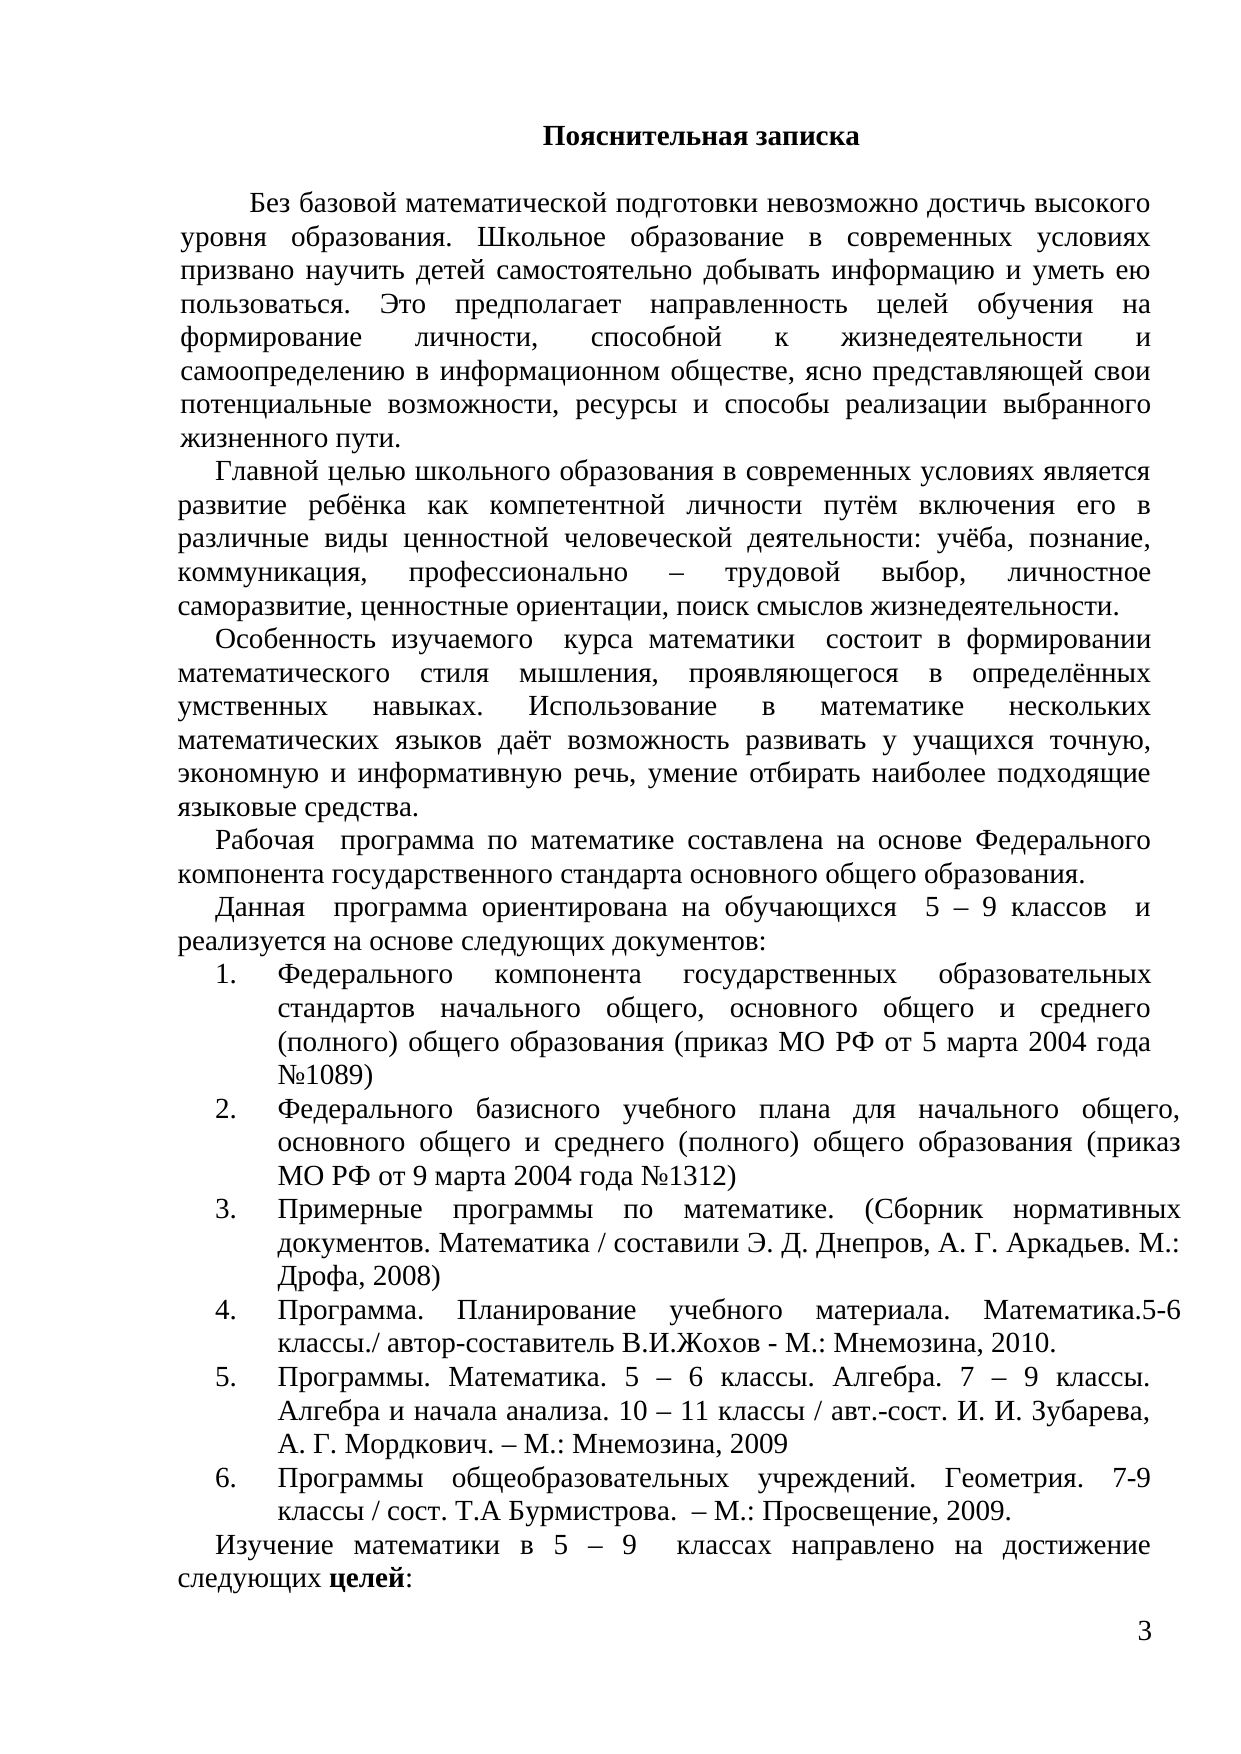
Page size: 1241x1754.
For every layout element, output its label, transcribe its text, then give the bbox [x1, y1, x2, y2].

text Особенность изучаемого курса математики состоит в формировании математического стиля мышления, проявляющегося в определённых умственных навыках. Использование в математике нескольких математических языков даёт возможность развивать у учащихся точную, экономную и информативную речь, умение отбирать наиболее подходящие языковые средства. [177, 621, 1152, 822]
text Главной целью школьного образования в современных условиях является развитие ребёнка как компетентной личности путём включения его в различные виды ценностной человеческой деятельности: учёба, познание, коммуникация, профессионально – трудовой выбор, личностное саморазвитие, ценностные ориентации, поиск смыслов жизнедеятельности. [177, 453, 1152, 621]
text Без базовой математической подготовки невозможно достичь высокого уровня образования. Школьное образование в современных условиях призвано научить детей самостоятельно добывать информацию и уметь ею пользоваться. Это предполагает направленность целей обучения на формирование личности, способной к жизнедеятельности и самоопределению в информационном обществе, ясно представляющей свои потенциальные возможности, ресурсы и способы реализации выбранного жизненного пути. [180, 185, 1152, 453]
text Пояснительная записка [177, 118, 1152, 152]
list Программы общеобразовательных учреждений. Геометрия. 7-9 классы / сост. Т.А Бурмистрова. – М.: Просвещение, 2009. [215, 1460, 1152, 1527]
list Программа. Планирование учебного материала. Математика.5-6 классы./ автор-составитель В.И.Жохов - М.: Мнемозина, 2010. [215, 1292, 1181, 1359]
list Федерального компонента государственных образовательных стандартов начального общего, основного общего и среднего (полного) общего образования (приказ МО РФ от 5 марта 2004 года №1089) [215, 957, 1152, 1091]
list Федерального базисного учебного плана для начального общего, основного общего и среднего (полного) общего образования (приказ МО РФ от 9 марта 2004 года №1312) [215, 1091, 1181, 1191]
text Изучение математики в 5 – 9 классах направлено на достижение следующих целей: [177, 1527, 1152, 1594]
list Программы. Математика. 5 – 6 классы. Алгебра. 7 – 9 классы. Алгебра и начала анализа. 10 – 11 классы / авт.-сост. И. И. Зубарева, А. Г. Мордкович. – М.: Мнемозина, 2009 [215, 1359, 1152, 1460]
list Примерные программы по математике. (Сборник нормативных документов. Математика / составили Э. Д. Днепров, А. Г. Аркадьев. М.: Дрофа, 2008) [215, 1191, 1181, 1292]
text Рабочая программа по математике составлена на основе Федерального компонента государственного стандарта основного общего образования. [177, 822, 1152, 889]
text Данная программа ориентирована на обучающихся 5 – 9 классов и реализуется на основе следующих документов: [177, 889, 1152, 957]
